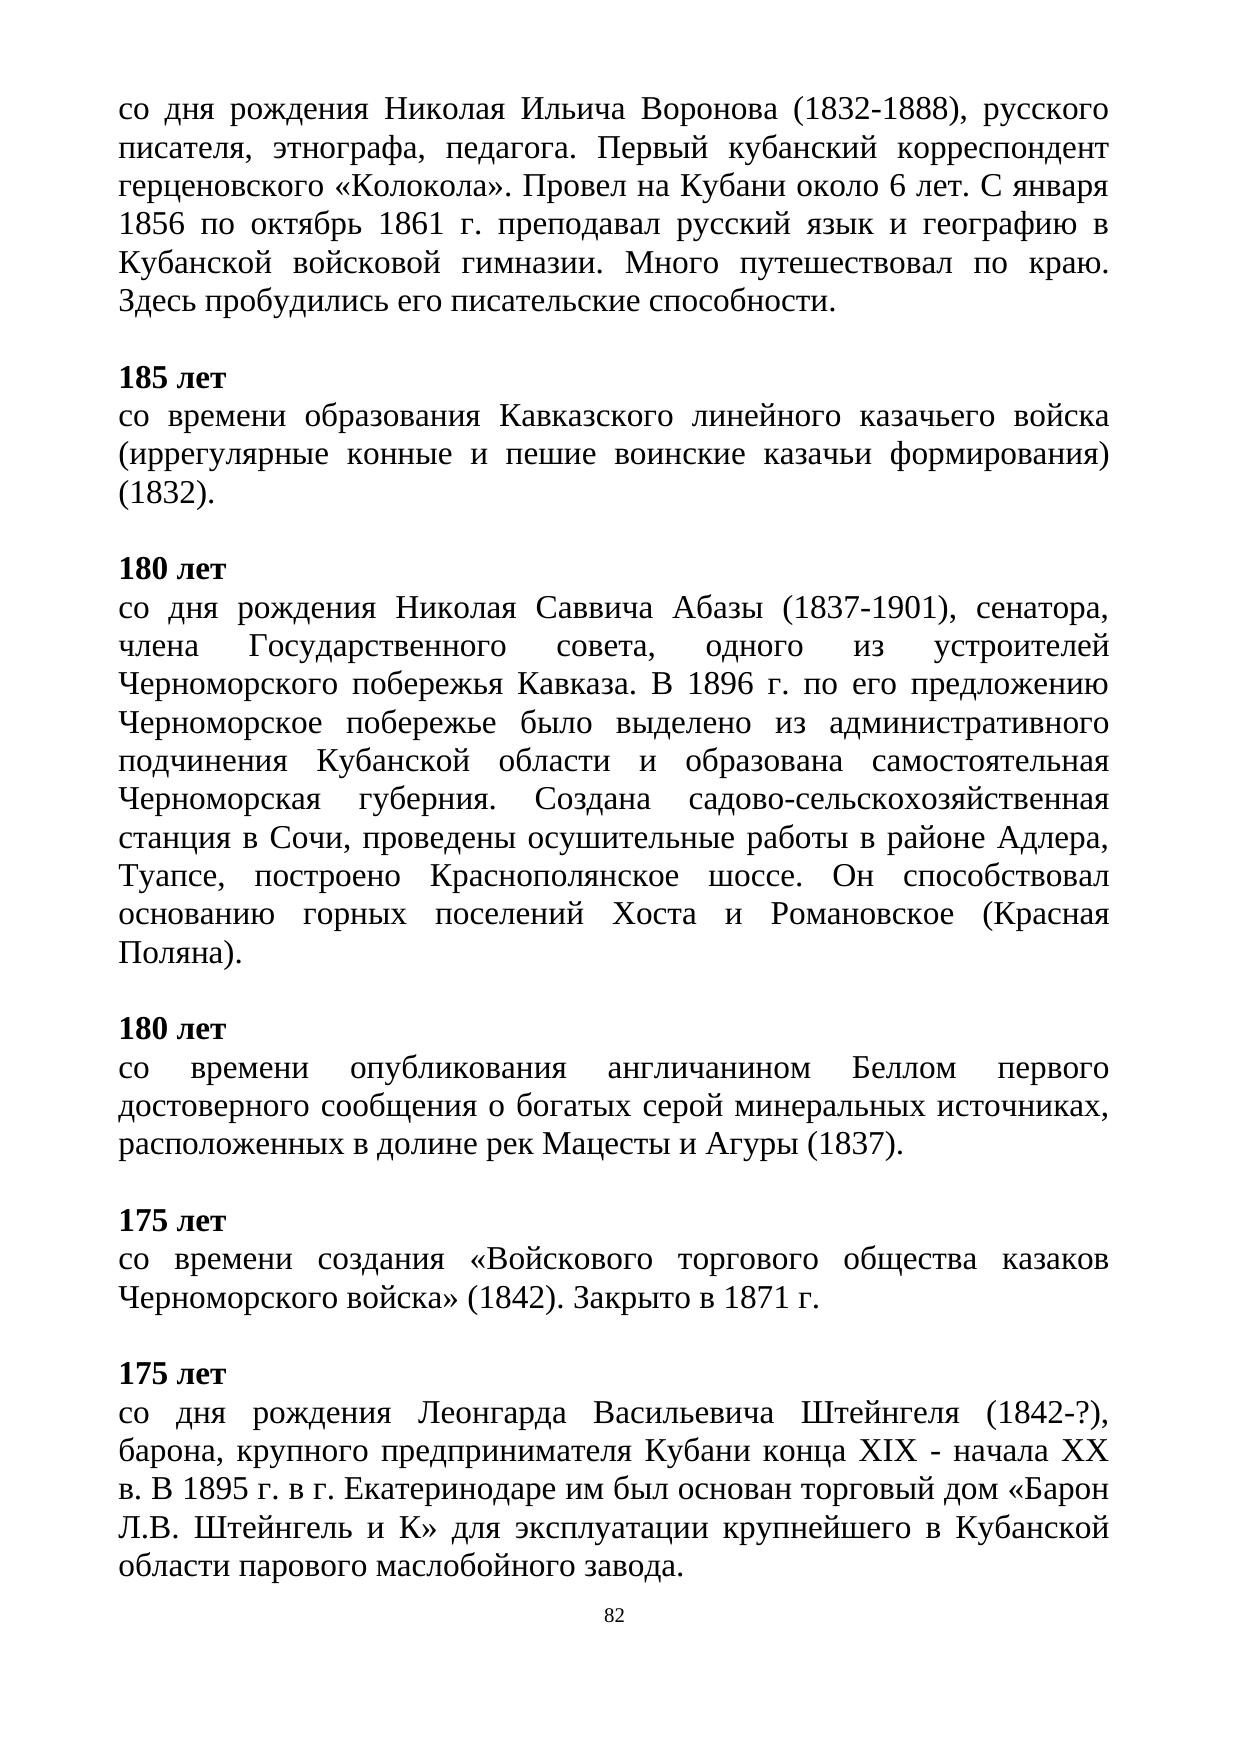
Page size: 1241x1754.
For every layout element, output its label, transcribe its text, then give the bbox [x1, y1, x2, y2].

text со времени создания «Войскового торгового общества казаков Черноморского войска» (1842). Закрыто в 1871 г. [118, 1239, 1110, 1315]
text 175 лет [118, 1200, 1110, 1239]
text 185 лет [118, 357, 1110, 395]
text 175 лет [118, 1354, 1110, 1392]
text со дня рождения Николая Саввича Абазы (1837-1901), сенатора, члена Государственного совета, одного из устроителей Черноморского побережья Кавказа. В . по его предложению Черноморское побережье было выделено из административного подчинения Кубанской области и образована самостоятельная Черноморская губерния. Создана садово-сельскохозяйственная станция в Сочи, проведены осушительные работы в районе Адлера, Туапсе, построено Краснополянское шоссе. Он способствовал основанию горных поселений Хоста и Романовское (Красная Поляна). [118, 587, 1110, 970]
text со времени опубликования англичанином Беллом первого достоверного сообщения о богатых серой минеральных источниках, расположенных в долине рек Мацесты и Агуры (1837). [118, 1047, 1110, 1162]
text со дня рождения Николая Ильича Воронова (1832-1888), русского писателя, этнографа, педагога. Первый кубанский корреспондент герценовского «Колокола». Провел на Кубани около 6 лет. С января 1856 по октябрь . преподавал русский язык и географию в Кубанской войсковой гимназии. Много путешествовал по краю. Здесь пробудились его писательские способности. [118, 89, 1110, 319]
text 180 лет [118, 549, 1110, 587]
text 180 лет [118, 1009, 1110, 1047]
text со времени образования Кавказского линейного казачьего войска (иррегулярные конные и пешие воинские казачьи формирования) (1832). [118, 395, 1110, 510]
text со дня рождения Леонгарда Васильевича Штейнгеля (1842-?), барона, крупного предпринимателя Кубани конца XIX - начала XX в. В . в г. Екатеринодаре им был основан торговый дом «Барон Л.В. Штейнгель и К» для эксплуатации крупнейшего в Кубанской области парового маслобойного завода. [118, 1392, 1110, 1584]
